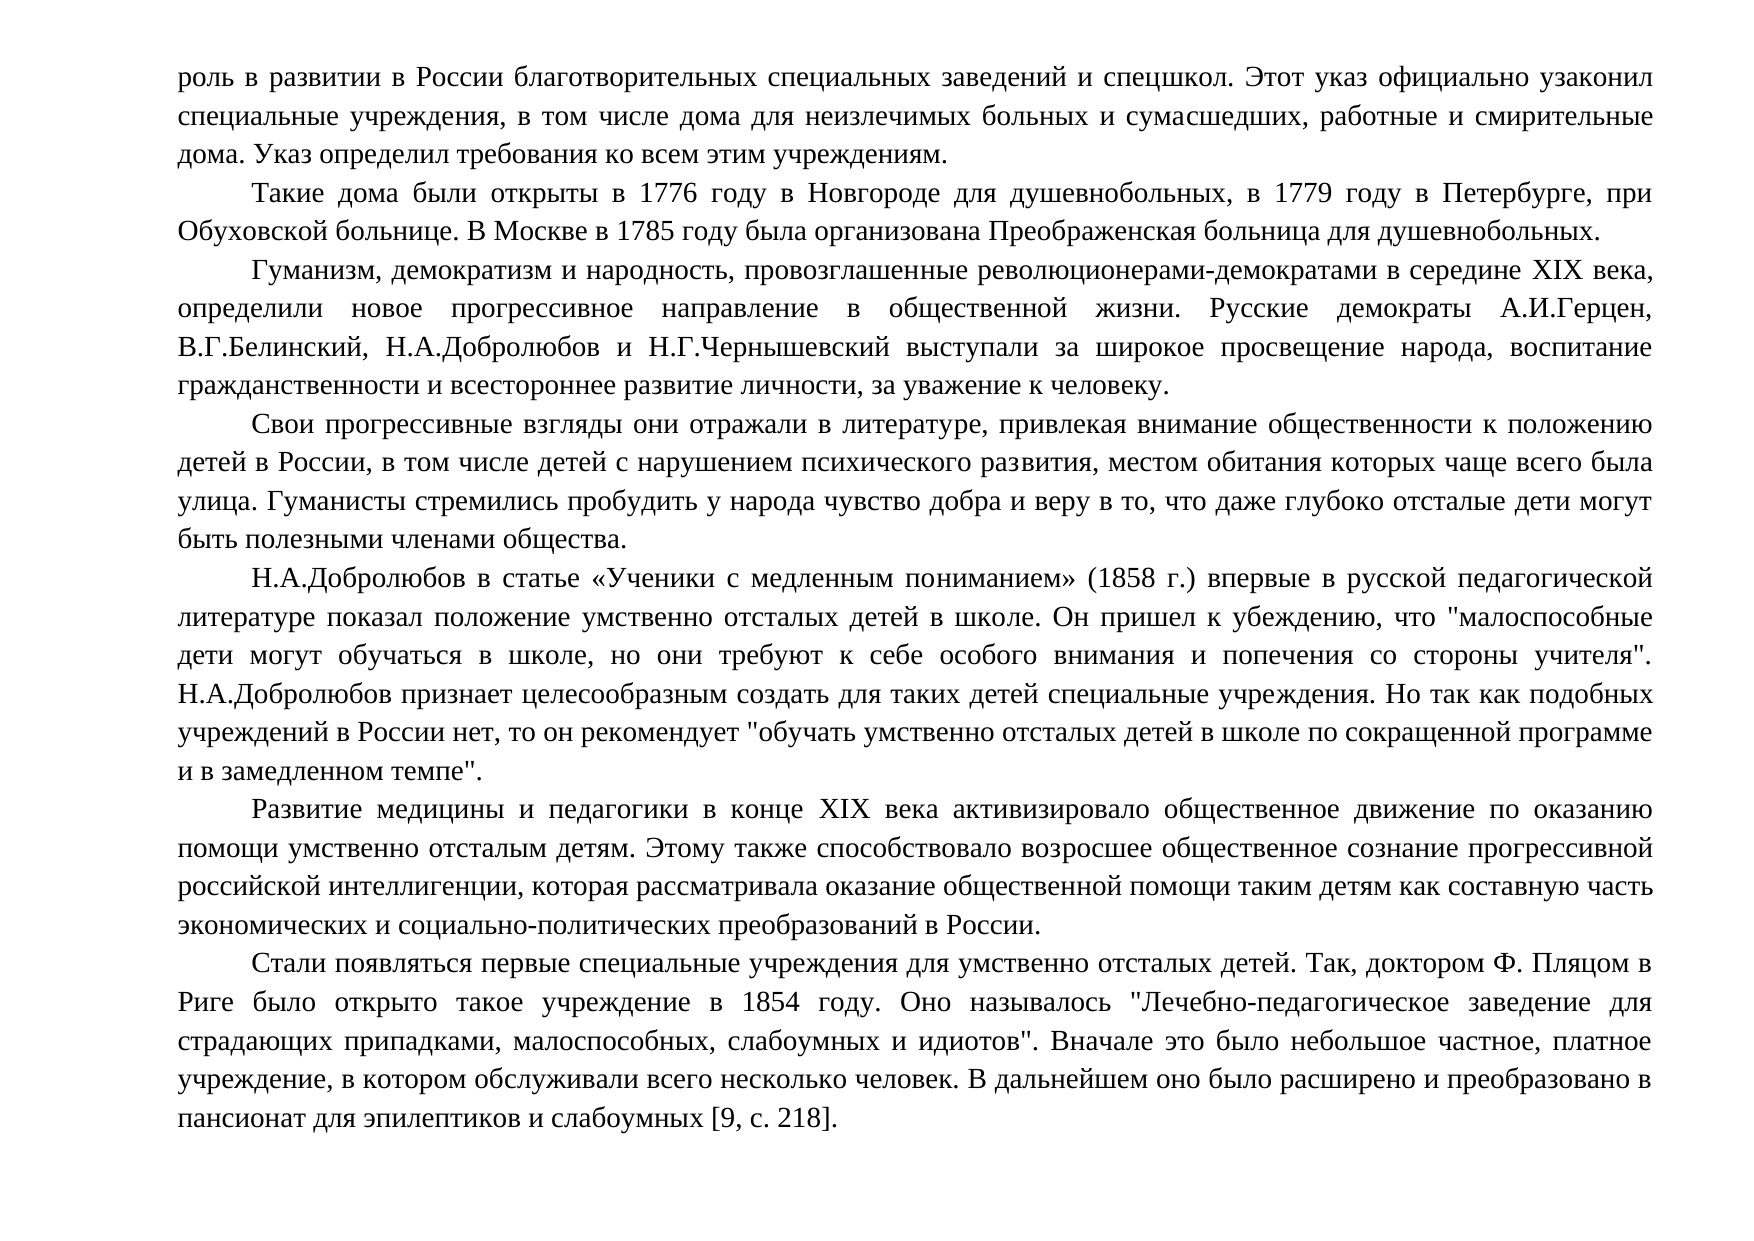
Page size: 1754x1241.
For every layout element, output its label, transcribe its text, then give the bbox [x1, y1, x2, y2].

text Развитие медицины и педагогики в конце XIX века активизировало общественное движение по оказанию помощи умственно отсталым детям. Этому также способствовало возросшее общественное сознание прогрессивной российской интеллигенции, которая рассматривала оказание общественной помощи таким детям как составную часть экономических и социально-политических преобразований в России. [177, 791, 1654, 941]
text Гуманизм, демократизм и народность, провозглашенные революционерами-демократами в середине XIX века, определили новое прогрессивное направление в общественной жизни. Русские демократы А.И.Герцен, В.Г.Белинский, Н.А.Добролюбов и Н.Г.Чернышевский выступали за широкое просвещение народа, воспитание гражданственности и всестороннее развитие личности, за уважение к человеку. [177, 252, 1654, 401]
text Свои прогрессивные взгляды они отражали в литературе, привлекая внимание общественности к положению детей в России, в том числе детей с нарушением психического развития, местом обитания которых чаще всего была улица. Гуманисты стремились пробудить у народа чувство добра и веру в то, что даже глубоко отсталые дети могут быть полезными членами общества. [177, 406, 1654, 555]
text Стали появляться первые специальные учреждения для умственно отсталых детей. Так, доктором Ф. Пляцом в Риге было открыто такое учреждение в 1854 году. Оно называлось "Лечебно-педагогическое заведение для страдающих припадками, малоспособных, слабоумных и идиотов". Вначале это было небольшое частное, платное учреждение, в котором обслуживали всего несколько человек. В дальнейшем оно было расширено и преобразовано в пансионат для эпилептиков и слабоумных [9, с. 218]. [177, 946, 1654, 1133]
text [177, 59, 1654, 170]
text Н.А.Добролюбов в статье «Ученики с медленным пониманием» (1858 г.) впервые в русской педагогической литературе показал положение умственно отсталых детей в школе. Он пришел к убеждению, что "малоспособные дети могут обучаться в школе, но они требуют к себе особого внимания и попечения со стороны учителя". Н.А.Добролюбов признает целесообразным создать для таких детей специальные учреждения. Но так как подобных учреждений в России нет, то он рекомендует "обучать умственно отсталых детей в школе по сокращенной программе и в замедленном темпе". [177, 560, 1654, 786]
text Такие дома были открыты в 1776 году в Новгороде для душевнобольных, в 1779 году в Петербурге, при Обуховской больнице. В Москве в 1785 году была организована Преображенская больница для душевнобольных. [177, 175, 1654, 247]
